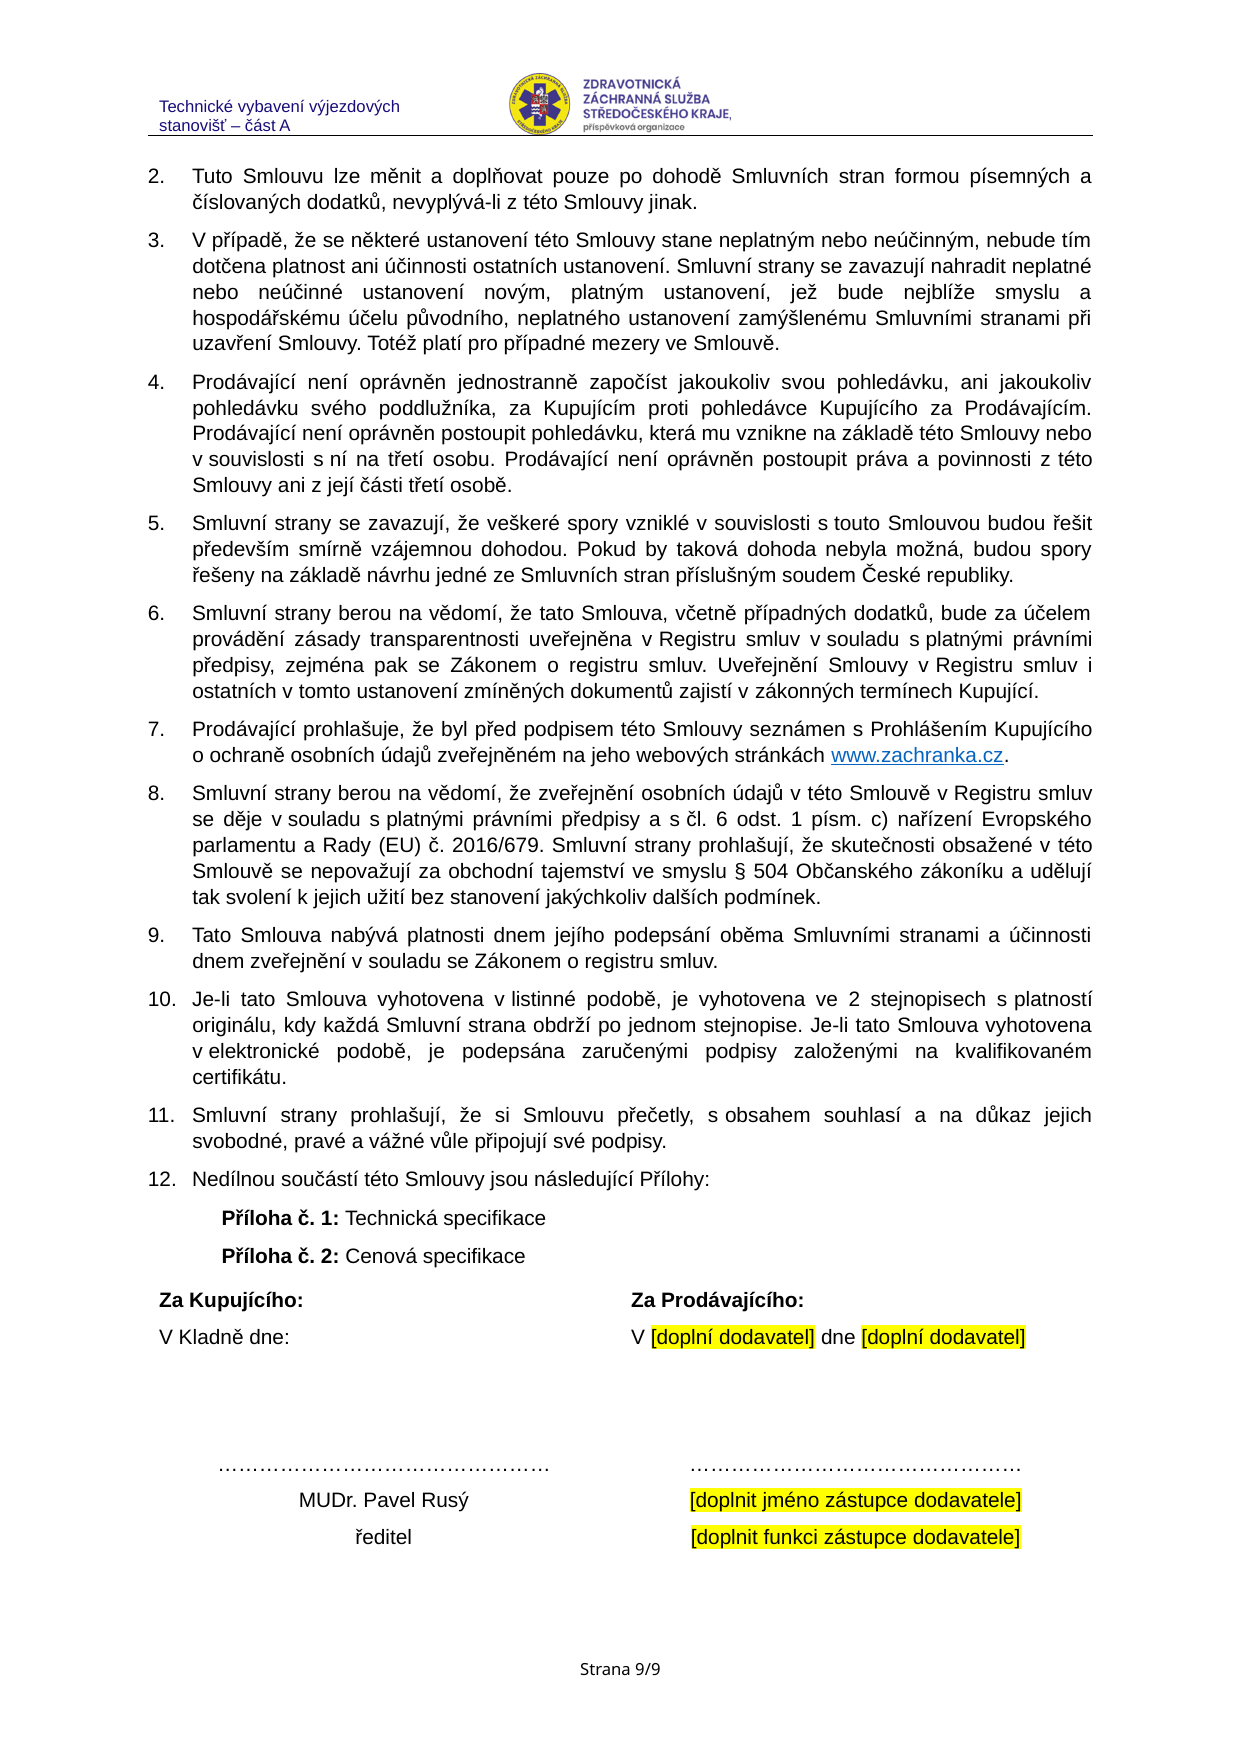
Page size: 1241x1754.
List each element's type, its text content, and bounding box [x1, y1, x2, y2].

text Prodávající prohlašuje, že byl před podpisem této Smlouvy seznámen s Prohlášením Kupujícího o ochraně osobních údajů zveřejněném na jeho webových stránkách www.zachranka.cz. [148, 717, 1093, 767]
table_cell V Kladně dne: [148, 1319, 619, 1355]
text Prodávající není oprávněn jednostranně započíst jakoukoliv svou pohledávku, ani jakoukoliv pohledávku svého poddlužníka, za Kupujícím proti pohledávce Kupujícího za Prodávajícím. Prodávající není oprávněn postoupit pohledávku, která mu vznikne na základě této Smlouvy nebo v souvislosti s ní na třetí osobu. Prodávající není oprávněn postoupit práva a povinnosti z této Smlouvy ani z její části třetí osobě. [148, 369, 1093, 497]
text Tato Smlouva nabývá platnosti dnem jejího podepsání oběma Smluvními stranami a účinnosti dnem zveřejnění v souladu se Zákonem o registru smluv. [148, 923, 1093, 973]
table_cell [doplnit jméno zástupce dodavatele] [620, 1482, 1092, 1518]
text Nedílnou součástí této Smlouvy jsou následující Přílohy: [148, 1167, 1093, 1191]
table_header Za Kupujícího: [148, 1282, 619, 1318]
table_cell ředitel [148, 1519, 619, 1555]
table_cell V [doplní dodavatel] dne [doplní dodavatel] [620, 1319, 1092, 1355]
table_cell ………………………………………… [148, 1355, 619, 1482]
text Smluvní strany berou na vědomí, že tato Smlouva, včetně případných dodatků, bude za účelem provádění zásady transparentnosti uveřejněna v Registru smluv v souladu s platnými právními předpisy, zejména pak se Zákonem o registru smluv. Uveřejnění Smlouvy v Registru smluv i ostatních v tomto ustanovení zmíněných dokumentů zajistí v zákonných termínech Kupující. [148, 601, 1093, 703]
text Je-li tato Smlouva vyhotovena v listinné podobě, je vyhotovena ve 2 stejnopisech s platností originálu, kdy každá Smluvní strana obdrží po jednom stejnopise. Je-li tato Smlouva vyhotovena v elektronické podobě, je podepsána zaručenými podpisy založenými na kvalifikovaném certifikátu. [148, 987, 1093, 1088]
table_cell MUDr. Pavel Rusý [148, 1482, 619, 1518]
table_header Za Prodávajícího: [620, 1282, 1092, 1318]
text Smluvní strany se zavazují, že veškeré spory vzniklé v souvislosti s touto Smlouvou budou řešit především smírně vzájemnou dohodou. Pokud by taková dohoda nebyla možná, budou spory řešeny na základě návrhu jedné ze Smluvních stran příslušným soudem České republiky. [148, 511, 1093, 587]
picture [509, 73, 731, 135]
text V případě, že se některé ustanovení této Smlouvy stane neplatným nebo neúčinným, nebude tím dotčena platnost ani účinnosti ostatních ustanovení. Smluvní strany se zavazují nahradit neplatné nebo neúčinné ustanovení novým, platným ustanovení, jež bude nejblíže smyslu a hospodářskému účelu původního, neplatného ustanovení zamýšlenému Smluvními stranami při uzavření Smlouvy. Totéž platí pro případné mezery ve Smlouvě. [148, 228, 1093, 355]
table_cell [doplnit funkci zástupce dodavatele] [620, 1519, 1092, 1555]
text Smluvní strany prohlašují, že si Smlouvu přečetly, s obsahem souhlasí a na důkaz jejich svobodné, pravé a vážné vůle připojují své podpisy. [148, 1103, 1093, 1153]
text Tuto Smlouvu lze měnit a doplňovat pouze po dohodě Smluvních stran formou písemných a číslovaných dodatků, nevyplývá-li z této Smlouvy jinak. [148, 164, 1093, 213]
table_cell ………………………………………… [620, 1355, 1092, 1482]
text Smluvní strany berou na vědomí, že zveřejnění osobních údajů v této Smlouvě v Registru smluv se děje v souladu s platnými právními předpisy a s čl. 6 odst. 1 písm. c) nařízení Evropského parlamentu a Rady (EU) č. 2016/679. Smluvní strany prohlašují, že skutečnosti obsažené v této Smlouvě se nepovažují za obchodní tajemství ve smyslu § 504 Občanského zákoníku a udělují tak svolení k jejich užití bez stanovení jakýchkoliv dalších podmínek. [148, 781, 1093, 908]
text Příloha č. 2: Cenová specifikace [192, 1244, 1093, 1268]
text Příloha č. 1: Technická specifikace [192, 1205, 1093, 1229]
